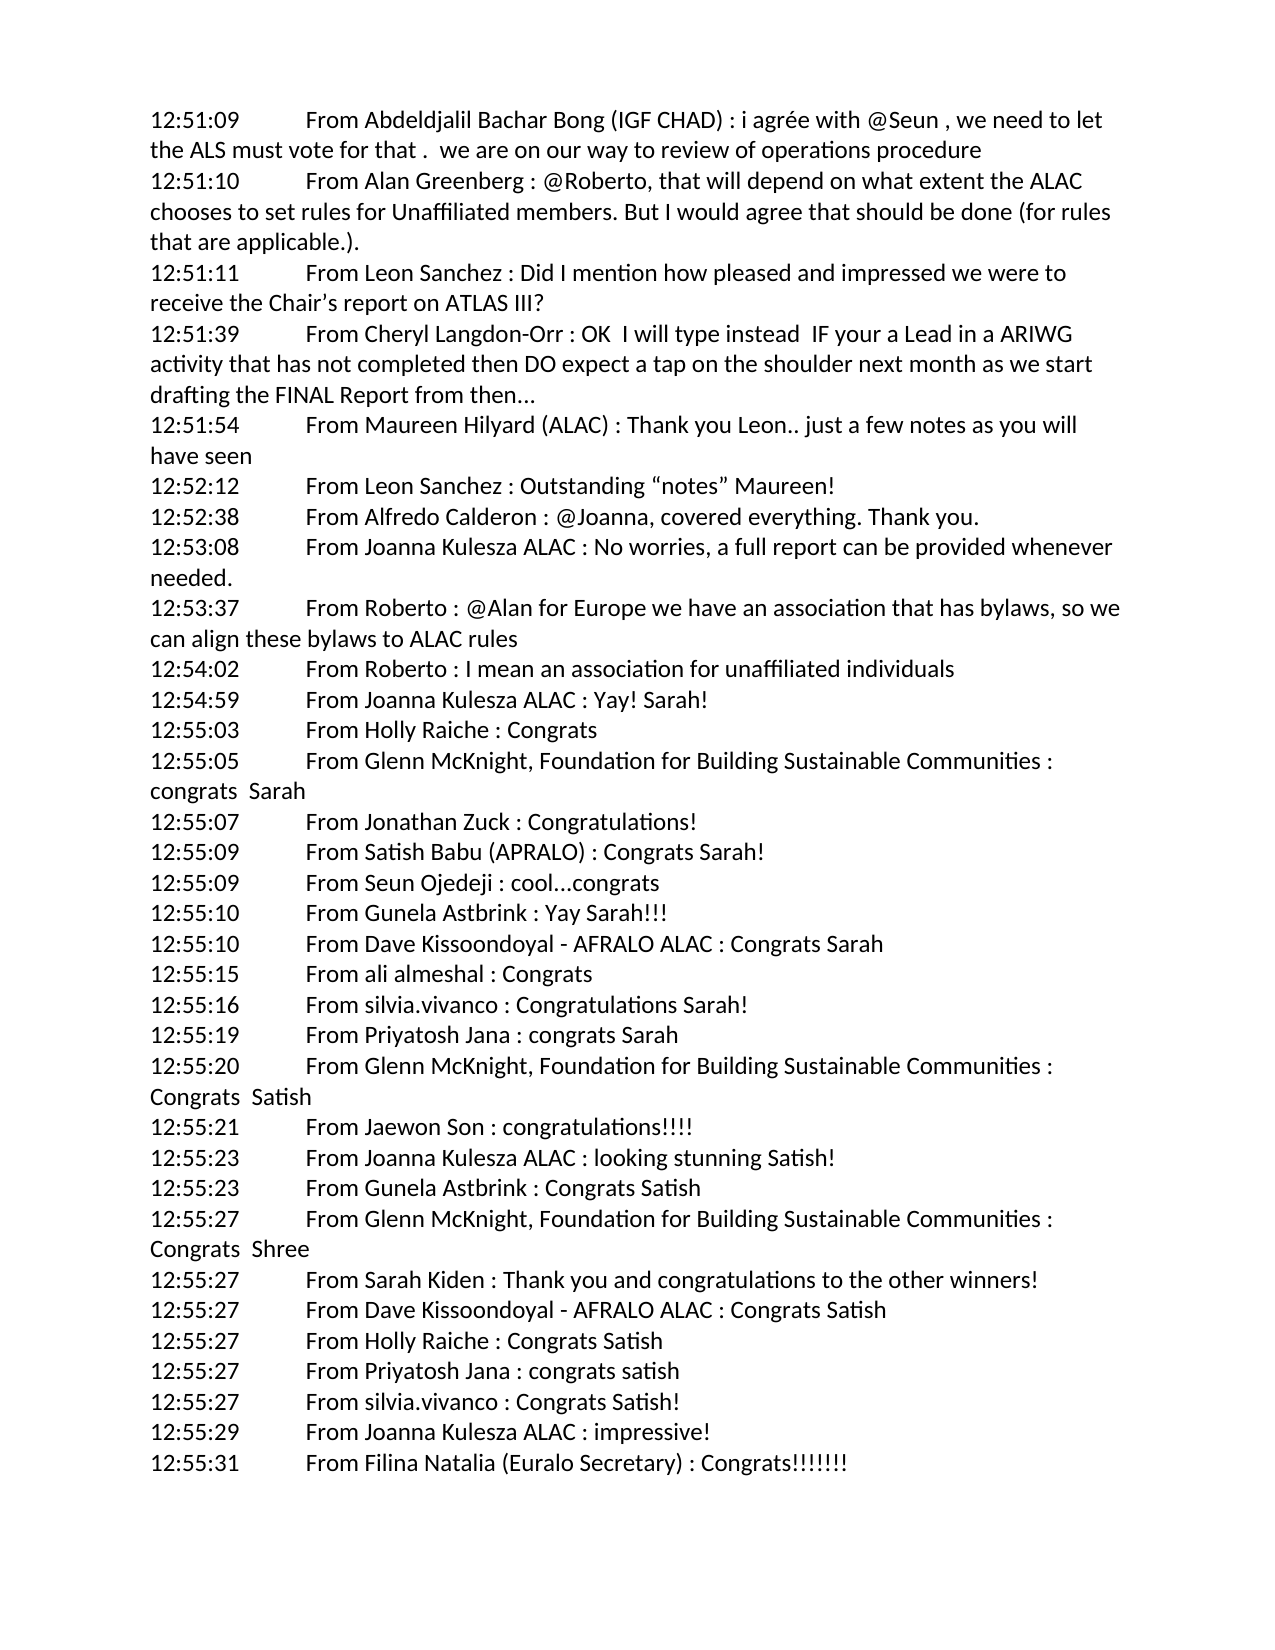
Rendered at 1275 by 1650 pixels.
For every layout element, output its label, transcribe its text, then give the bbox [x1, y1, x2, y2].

text 12:52:12 From Leon Sanchez : Outstanding “notes” Maureen! [150, 470, 1125, 501]
text 12:55:15 From ali almeshal : Congrats [150, 959, 1125, 989]
text 12:55:19 From Priyatosh Jana : congrats Sarah [150, 1020, 1125, 1050]
text 12:55:29 From Joanna Kulesza ALAC : impressive! [150, 1416, 1125, 1447]
text 12:55:09 From Seun Ojedeji : cool...congrats [150, 867, 1125, 898]
text 12:55:20 From Glenn McKnight, Foundation for Building Sustainable Communities : Congrats Satish [150, 1050, 1125, 1111]
text 12:55:27 From silvia.vivanco : Congrats Satish! [150, 1386, 1125, 1416]
text 12:55:23 From Gunela Astbrink : Congrats Satish [150, 1172, 1125, 1203]
text 12:51:11 From Leon Sanchez : Did I mention how pleased and impressed we were to receive the Chair’s report on ATLAS III? [150, 257, 1125, 318]
text 12:51:54 From Maureen Hilyard (ALAC) : Thank you Leon.. just a few notes as you will have seen [150, 409, 1125, 470]
text 12:55:27 From Dave Kissoondoyal - AFRALO ALAC : Congrats Satish [150, 1294, 1125, 1325]
text 12:55:27 From Glenn McKnight, Foundation for Building Sustainable Communities : Congrats Shree [150, 1203, 1125, 1264]
text 12:55:09 From Satish Babu (APRALO) : Congrats Sarah! [150, 837, 1125, 867]
text 12:55:03 From Holly Raiche : Congrats [150, 714, 1125, 745]
text 12:55:05 From Glenn McKnight, Foundation for Building Sustainable Communities : congrats Sarah [150, 745, 1125, 806]
text 12:54:59 From Joanna Kulesza ALAC : Yay! Sarah! [150, 684, 1125, 714]
text 12:54:02 From Roberto : I mean an association for unaffiliated individuals [150, 653, 1125, 684]
text 12:55:21 From Jaewon Son : congratulations!!!! [150, 1111, 1125, 1142]
text 12:51:09 From Abdeldjalil Bachar Bong (IGF CHAD) : i agrée with @Seun , we need to let the ALS must vote for that . we are on our way to review of operations procedure [150, 104, 1125, 165]
text 12:55:27 From Priyatosh Jana : congrats satish [150, 1355, 1125, 1386]
text 12:53:08 From Joanna Kulesza ALAC : No worries, a full report can be provided whenever needed. [150, 531, 1125, 592]
text 12:55:10 From Dave Kissoondoyal - AFRALO ALAC : Congrats Sarah [150, 928, 1125, 959]
text 12:53:37 From Roberto : @Alan for Europe we have an association that has bylaws, so we can align these bylaws to ALAC rules [150, 592, 1125, 653]
text 12:55:07 From Jonathan Zuck : Congratulations! [150, 806, 1125, 837]
text 12:52:38 From Alfredo Calderon : @Joanna, covered everything. Thank you. [150, 501, 1125, 531]
text 12:55:10 From Gunela Astbrink : Yay Sarah!!! [150, 898, 1125, 928]
text 12:55:16 From silvia.vivanco : Congratulations Sarah! [150, 989, 1125, 1020]
text 12:51:39 From Cheryl Langdon-Orr : OK I will type instead IF your a Lead in a ARIWG activity that has not completed then DO expect a tap on the shoulder next month as we start drafting the FINAL Report from then... [150, 318, 1125, 409]
text 12:55:27 From Holly Raiche : Congrats Satish [150, 1325, 1125, 1355]
text 12:55:27 From Sarah Kiden : Thank you and congratulations to the other winners! [150, 1264, 1125, 1294]
text 12:55:31 From Filina Natalia (Euralo Secretary) : Congrats!!!!!!! [150, 1447, 1125, 1477]
text 12:55:23 From Joanna Kulesza ALAC : looking stunning Satish! [150, 1142, 1125, 1172]
text 12:51:10 From Alan Greenberg : @Roberto, that will depend on what extent the ALAC chooses to set rules for Unaffiliated members. But I would agree that should be done (for rules that are applicable.). [150, 165, 1125, 257]
